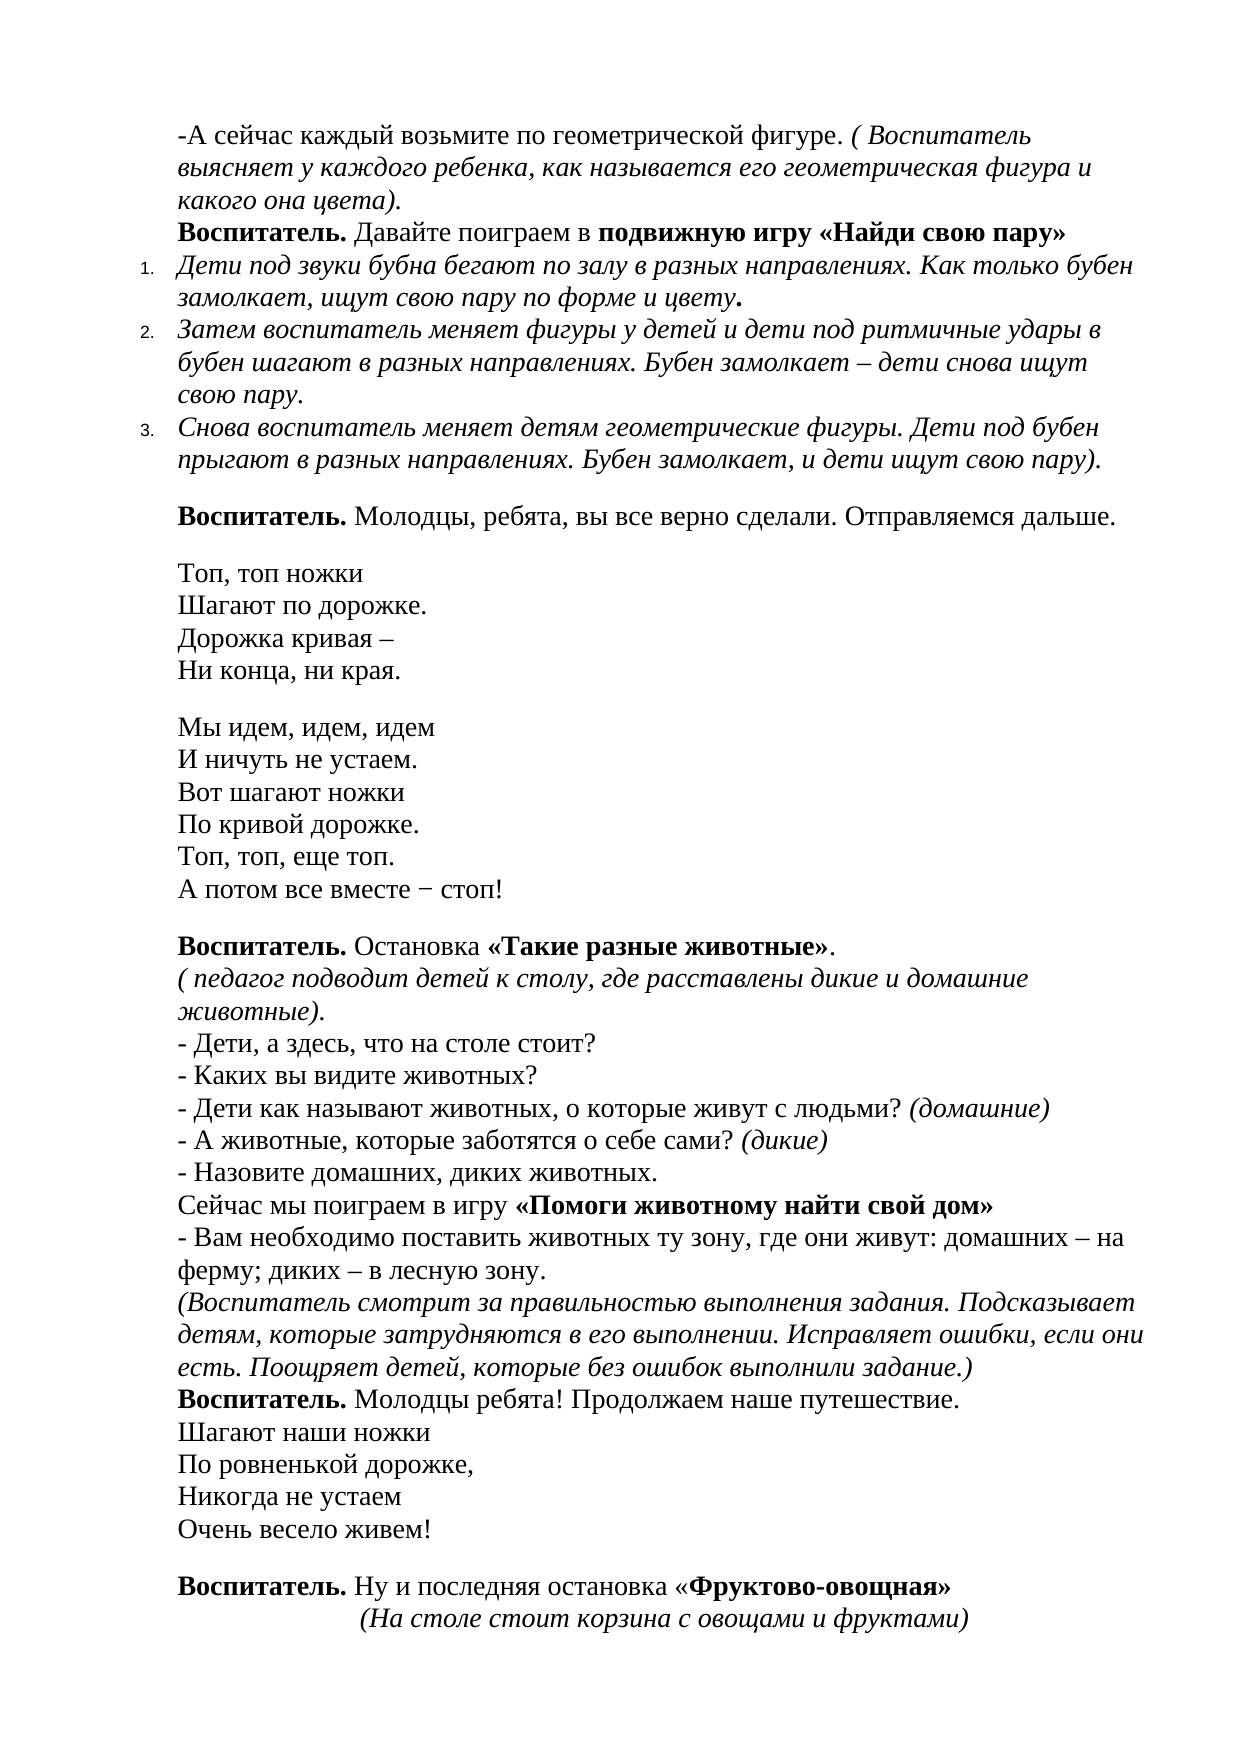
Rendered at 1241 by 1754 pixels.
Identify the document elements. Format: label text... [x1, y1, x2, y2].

text (На столе стоит корзина с овощами и фруктами) [177, 1601, 1152, 1633]
text Дорожка кривая – [177, 621, 1152, 653]
list Дети под звуки бубна бегают по залу в разных направлениях. Как только бубен замолкает, ищут свою пару по форме и цвету. [140, 248, 1152, 312]
text Сейчас мы поиграем в игру «Помоги животному найти свой дом» [177, 1188, 1152, 1220]
text Воспитатель. Молодцы, ребята, вы все верно сделали. Отправляемся дальше. [177, 499, 1152, 531]
text По кривой дорожке. [177, 807, 1152, 839]
text Топ, топ, еще топ. [177, 839, 1152, 872]
text Воспитатель. Молодцы ребята! Продолжаем наше путешествие. [177, 1382, 1152, 1415]
text - Вам необходимо поставить животных ту зону, где они живут: домашних – на ферму; диких – в лесную зону. [177, 1220, 1152, 1285]
text Воспитатель. Давайте поиграем в подвижную игру «Найди свою пару» [177, 215, 1152, 248]
text - Дети, а здесь, что на столе стоит? [177, 1026, 1152, 1058]
text - Дети как называют животных, о которые живут с людьми? (домашние) [177, 1091, 1152, 1123]
text Очень весело живем! [177, 1512, 1152, 1544]
text Шагают наши ножки [177, 1415, 1152, 1447]
text (Воспитатель смотрит за правильностью выполнения задания. Подсказывает детям, которые затрудняются в его выполнении. Исправляет ошибки, если они есть. Поощряет детей, которые без ошибок выполнили задание.) [177, 1285, 1152, 1382]
text А потом все вместе − стоп! [177, 872, 1152, 904]
text По ровненькой дорожке, [177, 1447, 1152, 1479]
list Затем воспитатель меняет фигуры у детей и дети под ритмичные удары в бубен шагают в разных направлениях. Бубен замолкает – дети снова ищут свою пару. [140, 312, 1152, 410]
text Шагают по дорожке. [177, 588, 1152, 621]
text - Назовите домашних, диких животных. [177, 1156, 1152, 1188]
text -А сейчас каждый возьмите по геометрической фигуре. ( Воспитатель выясняет у каждого ребенка, как называется его геометрическая фигура и какого она цвета). [177, 118, 1152, 215]
text ( педагог подводит детей к столу, где расставлены дикие и домашние животные). [177, 961, 1152, 1026]
text Воспитатель. Ну и последняя остановка «Фруктово-овощная» [177, 1569, 1152, 1601]
text Никогда не устаем [177, 1479, 1152, 1512]
text Воспитатель. Остановка «Такие разные животные». [177, 929, 1152, 961]
text - Каких вы видите животных? [177, 1058, 1152, 1091]
text И ничуть не устаем. [177, 742, 1152, 775]
text Мы идем, идем, идем [177, 710, 1152, 742]
text Вот шагают ножки [177, 775, 1152, 807]
text Топ, топ ножки [177, 556, 1152, 588]
text - А животные, которые заботятся о себе сами? (дикие) [177, 1123, 1152, 1156]
text Ни конца, ни края. [177, 653, 1152, 685]
list Снова воспитатель меняет детям геометрические фигуры. Дети под бубен прыгают в разных направлениях. Бубен замолкает, и дети ищут свою пару). [140, 410, 1152, 474]
